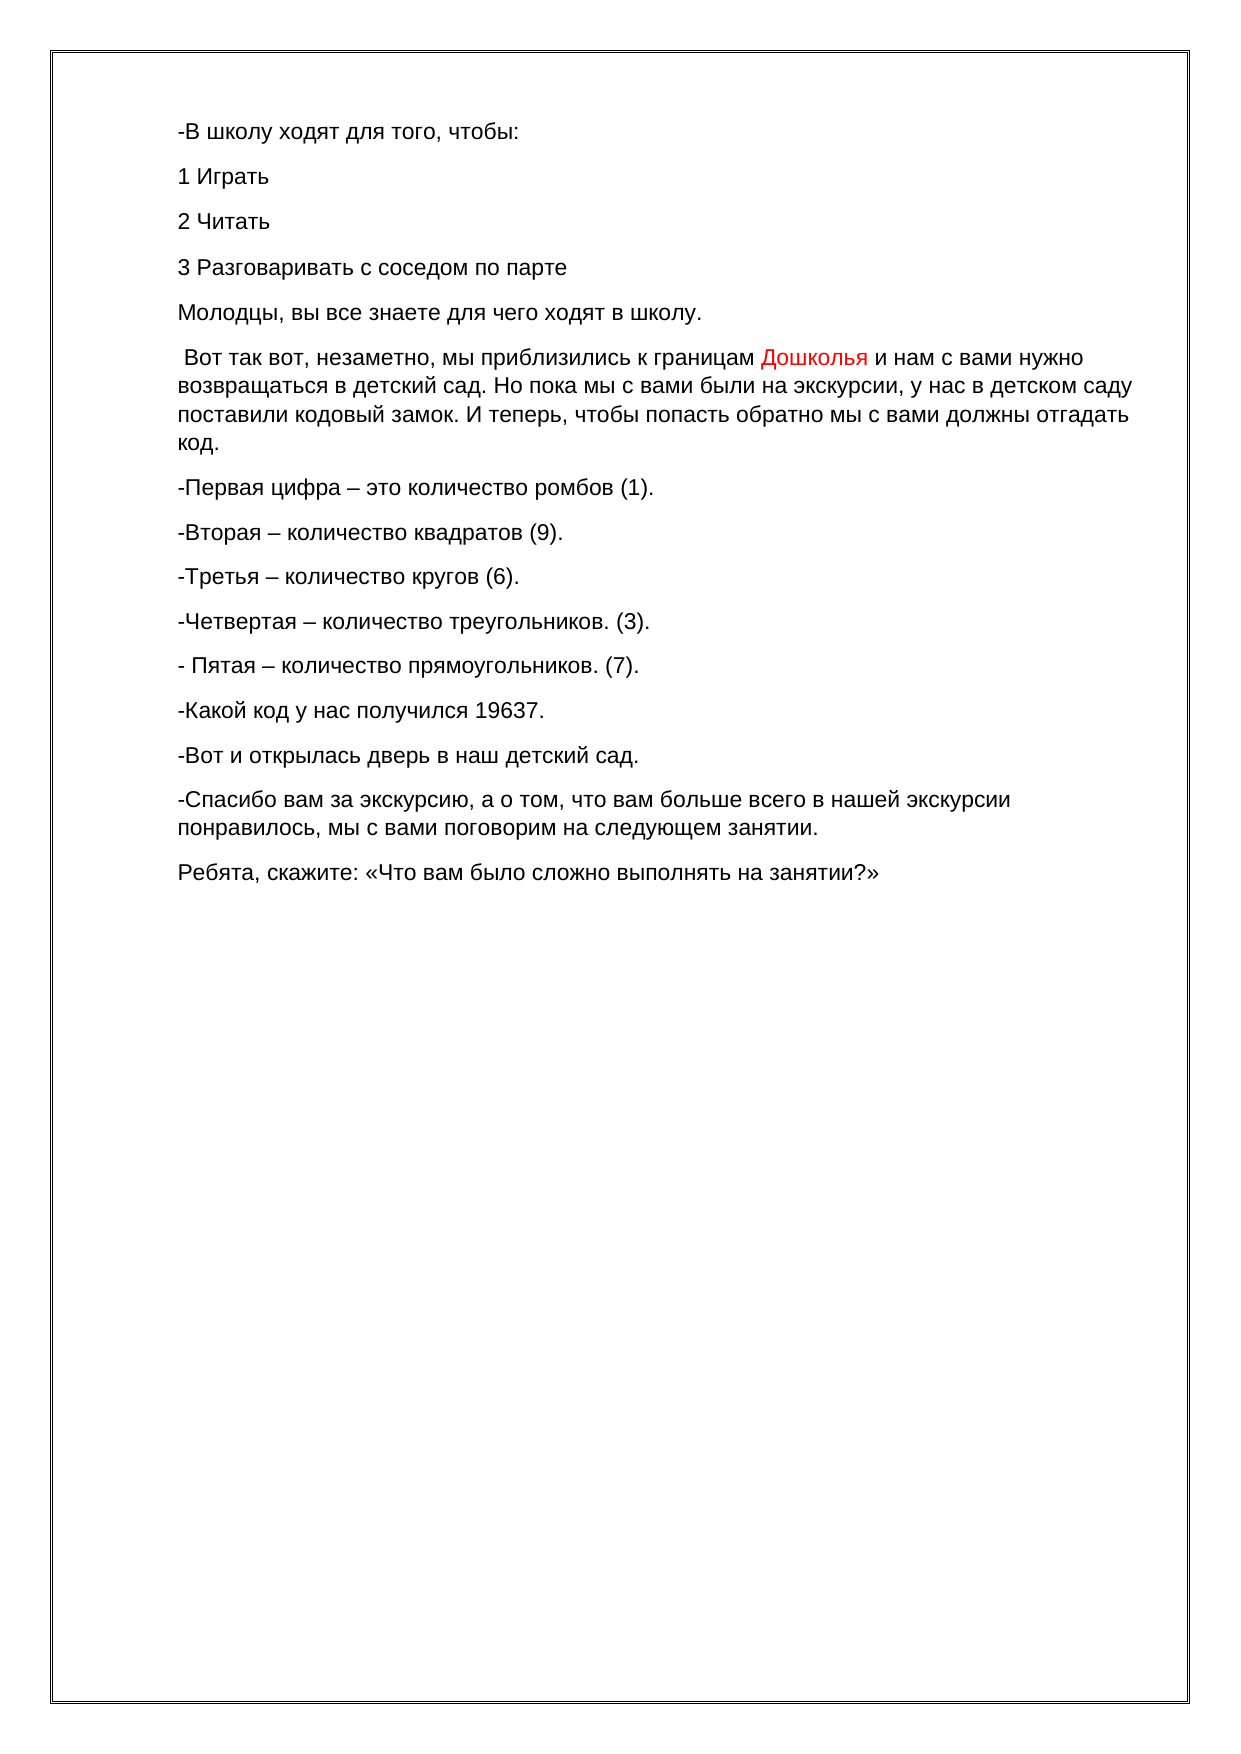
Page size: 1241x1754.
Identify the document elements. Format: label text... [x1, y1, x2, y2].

text -Какой код у нас получился 19637. [177, 697, 1152, 723]
text -Четвертая – количество треугольников. (3). [177, 608, 1152, 634]
text - Пятая – количество прямоугольников. (7). [177, 652, 1152, 679]
text -Вторая – количество квадратов (9). [177, 519, 1152, 545]
text -Спасибо вам за экскурсию, а о том, что вам больше всего в нашей экскурсии понравилось, мы с вами поговорим на следующем занятии. [177, 786, 1152, 840]
text -Третья – количество кругов (6). [177, 563, 1152, 589]
text 3 Разговаривать с соседом по парте [177, 253, 1152, 280]
text -Вот и открылась дверь в наш детский сад. [177, 742, 1152, 768]
text 1 Играть [177, 163, 1152, 189]
text Молодцы, вы все знаете для чего ходят в школу. [177, 298, 1152, 325]
text -В школу ходят для того, чтобы: [177, 118, 1152, 144]
text -Первая цифра – это количество ромбов (1). [177, 474, 1152, 500]
text Ребята, скажите: «Что вам было сложно выполнять на занятии?» [177, 859, 1152, 885]
text 2 Читать [177, 208, 1152, 235]
text Вот так вот, незаметно, мы приблизились к границам Дошколья и нам с вами нужно возвращаться в детский сад. Но пока мы с вами были на экскурсии, у нас в детском саду поставили кодовый замок. И теперь, чтобы попасть обратно мы с вами должны отгадать код. [177, 344, 1152, 455]
